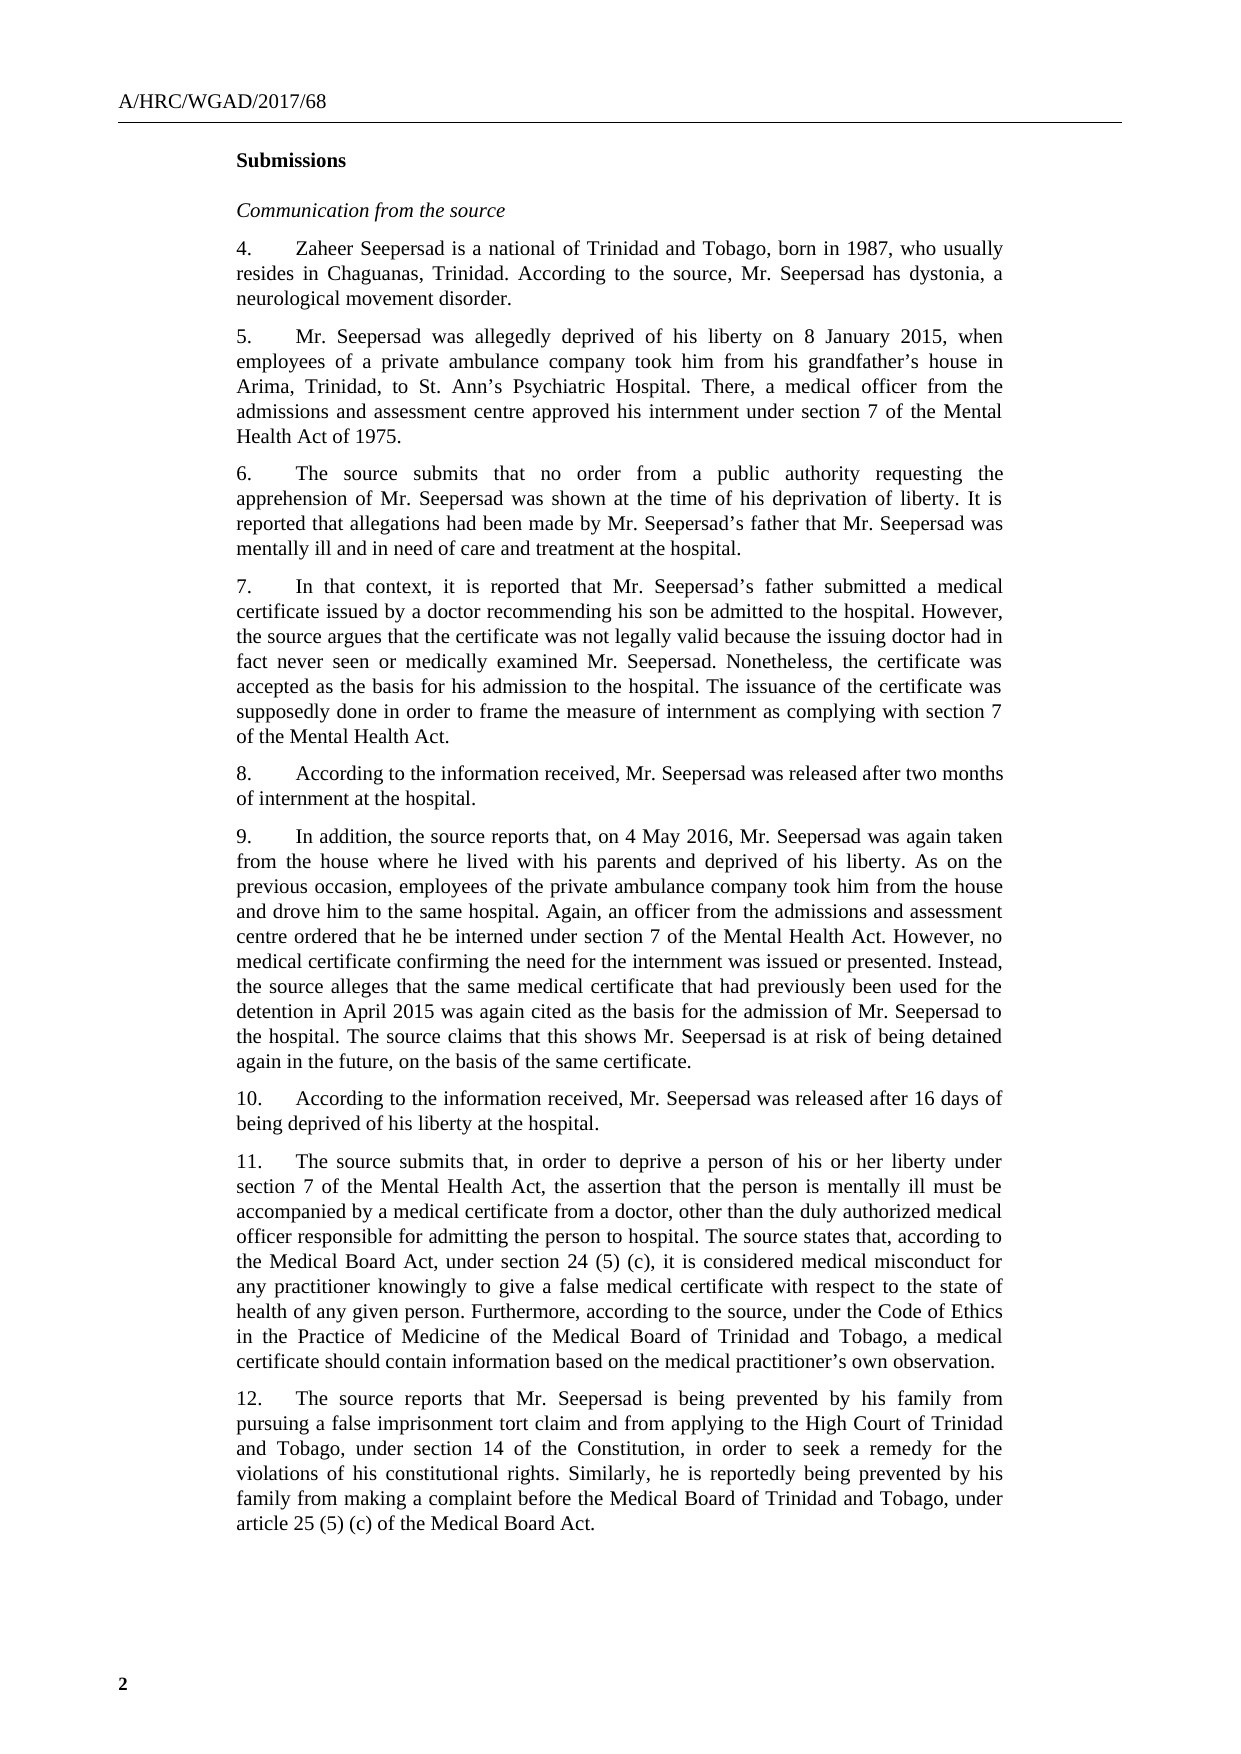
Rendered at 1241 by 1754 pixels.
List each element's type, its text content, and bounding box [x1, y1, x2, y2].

text 7. In that context, it is reported that Mr. Seepersad’s father submitted a medical certificate issued by a doctor recommending his son be admitted to the hospital. However, the source argues that the certificate was not legally valid because the issuing doctor had in fact never seen or medically examined Mr. Seepersad. Nonetheless, the certificate was accepted as the basis for his admission to the hospital. The issuance of the certificate was supposedly done in order to frame the measure of internment as complying with section 7 of the Mental Health Act. [236, 573, 1004, 748]
text 4. Zaheer Seepersad is a national of Trinidad and Tobago, born in 1987, who usually resides in Chaguanas, Trinidad. According to the source, Mr. Seepersad has dystonia, a neurological movement disorder. [236, 235, 1004, 310]
text Submissions [118, 148, 1004, 173]
text 5. Mr. Seepersad was allegedly deprived of his liberty on 8 January 2015, when employees of a private ambulance company took him from his grandfather’s house in Arima, Trinidad, to St. Ann’s Psychiatric Hospital. There, a medical officer from the admissions and assessment centre approved his internment under section 7 of the Mental Health Act of 1975. [236, 323, 1004, 448]
text 8. According to the information received, Mr. Seepersad was released after two months of internment at the hospital. [236, 760, 1004, 810]
text 11. The source submits that, in order to deprive a person of his or her liberty under section 7 of the Mental Health Act, the assertion that the person is mentally ill must be accompanied by a medical certificate from a doctor, other than the duly authorized medical officer responsible for admitting the person to hospital. The source states that, according to the Medical Board Act, under section 24 (5) (c), it is considered medical misconduct for any practitioner knowingly to give a false medical certificate with respect to the state of health of any given person. Furthermore, according to the source, under the Code of Ethics in the Practice of Medicine of the Medical Board of Trinidad and Tobago, a medical certificate should contain information based on the medical practitioner’s own observation. [236, 1148, 1004, 1373]
text 9. In addition, the source reports that, on 4 May 2016, Mr. Seepersad was again taken from the house where he lived with his parents and deprived of his liberty. As on the previous occasion, employees of the private ambulance company took him from the house and drove him to the same hospital. Again, an officer from the admissions and assessment centre ordered that he be interned under section 7 of the Mental Health Act. However, no medical certificate confirming the need for the internment was issued or presented. Instead, the source alleges that the same medical certificate that had previously been used for the detention in April 2015 was again cited as the basis for the admission of Mr. Seepersad to the hospital. The source claims that this shows Mr. Seepersad is at risk of being detained again in the future, on the basis of the same certificate. [236, 823, 1004, 1073]
text 10. According to the information received, Mr. Seepersad was released after 16 days of being deprived of his liberty at the hospital. [236, 1085, 1004, 1135]
text 6. The source submits that no order from a public authority requesting the apprehension of Mr. Seepersad was shown at the time of his deprivation of liberty. It is reported that allegations had been made by Mr. Seepersad’s father that Mr. Seepersad was mentally ill and in need of care and treatment at the hospital. [236, 460, 1004, 560]
text 12. The source reports that Mr. Seepersad is being prevented by his family from pursuing a false imprisonment tort claim and from applying to the High Court of Trinidad and Tobago, under section 14 of the Constitution, in order to seek a remedy for the violations of his constitutional rights. Similarly, he is reportedly being prevented by his family from making a complaint before the Medical Board of Trinidad and Tobago, under article 25 (5) (c) of the Medical Board Act. [236, 1385, 1004, 1535]
text Communication from the source [118, 198, 1004, 223]
